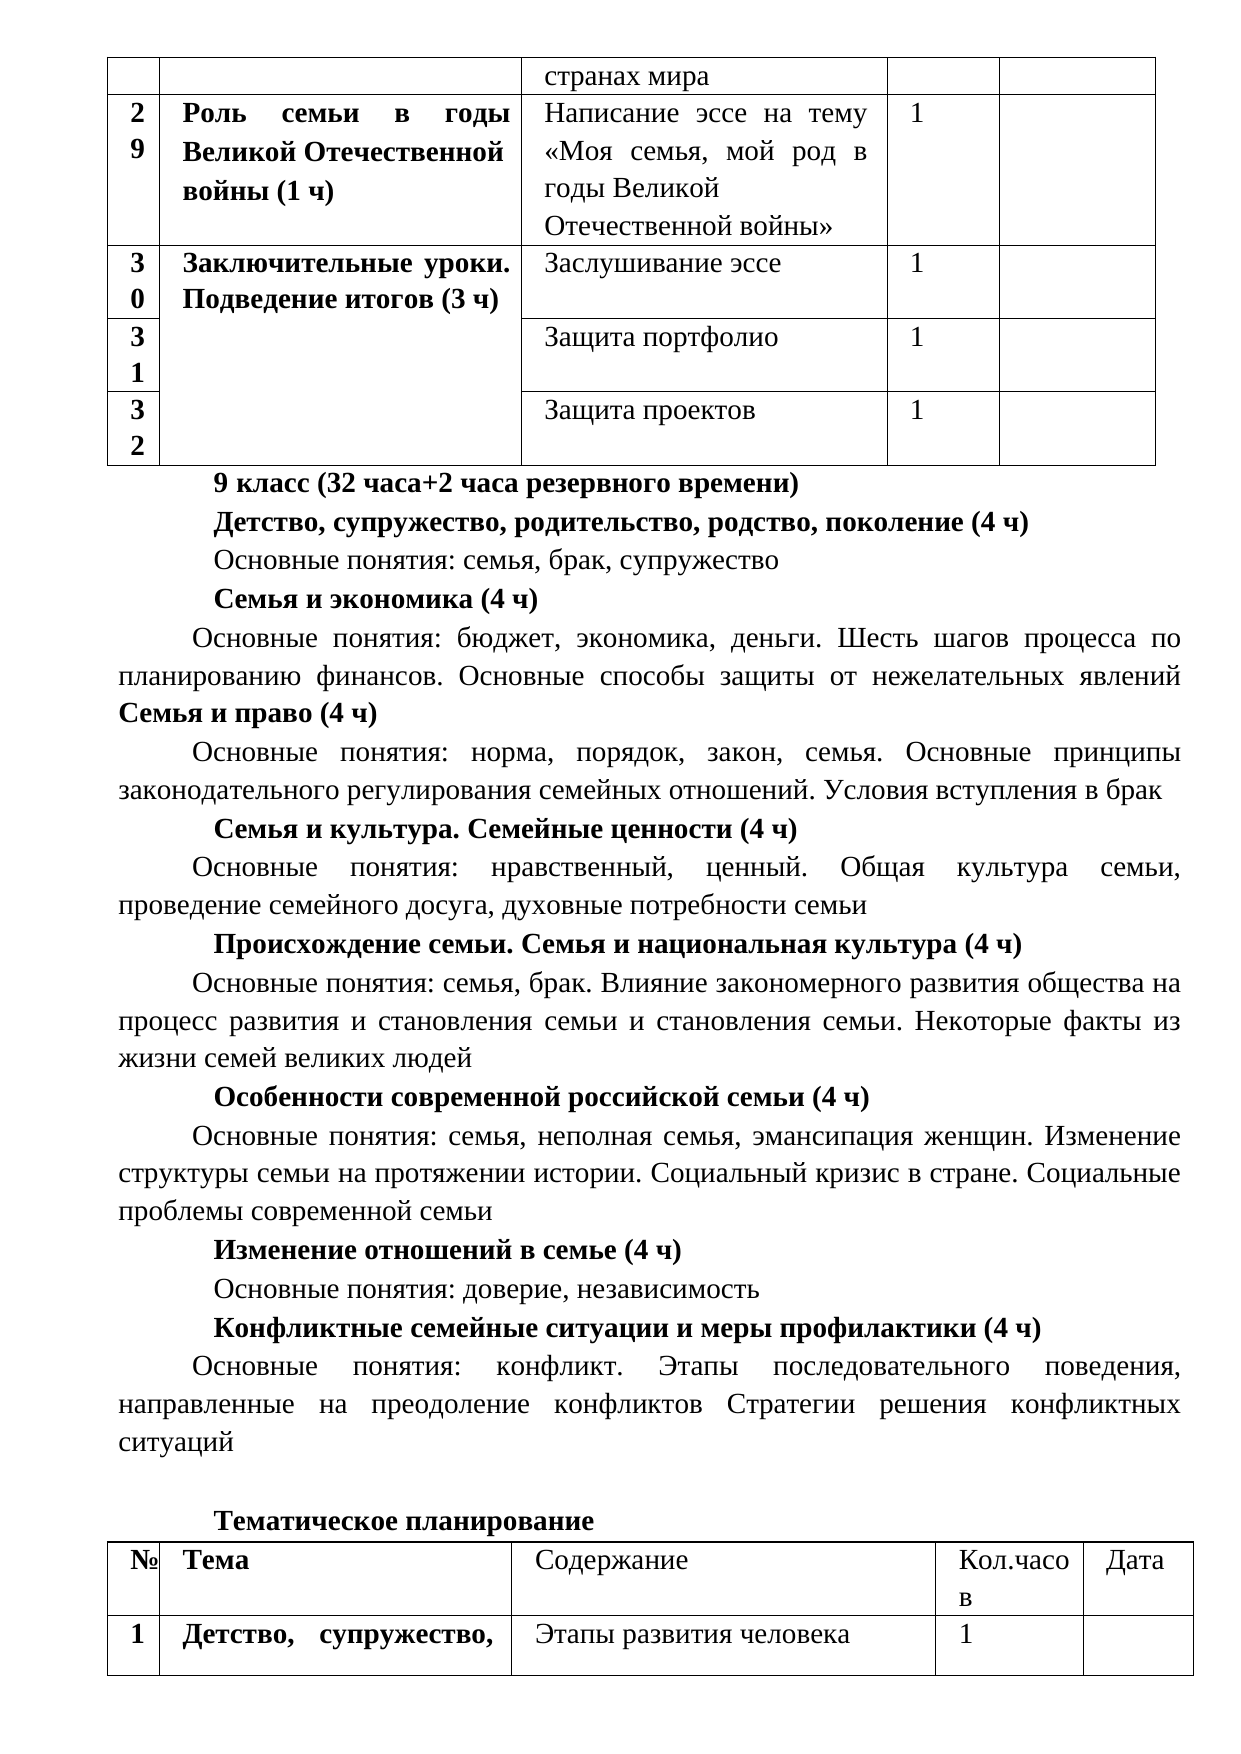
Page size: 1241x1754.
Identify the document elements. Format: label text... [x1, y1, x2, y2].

text Основные понятия: бюджет, экономика, деньги. Шесть шагов процесса по планированию финансов. Основные способы защиты от нежелательных явлений Семья и право (4 ч) [118, 620, 1182, 729]
table_cell [1000, 392, 1155, 464]
table_cell 1 [888, 246, 999, 318]
table_cell Защита портфолио [522, 319, 887, 391]
text Основные понятия: конфликт. Этапы последовательного поведения, направленные на преодоление конфликтов Стратегии решения конфликтных ситуаций [118, 1348, 1182, 1457]
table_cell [522, 58, 887, 94]
text Изменение отношений в семье (4 ч) [191, 1232, 1211, 1266]
table_cell Заключительные уроки. Подведение итогов (3 ч) [160, 246, 521, 464]
table_cell [1084, 1616, 1193, 1675]
text Происхождение семьи. Семья и национальная культура (4 ч) [191, 926, 1211, 960]
table_cell 1 [936, 1616, 1083, 1675]
text Тематическое планирование [191, 1503, 1211, 1537]
table_cell [1000, 58, 1155, 94]
text Семья и культура. Семейные ценности (4 ч) [191, 811, 1211, 845]
table_header Дата [1084, 1543, 1193, 1615]
table_cell 29 [108, 95, 159, 244]
table_cell 31 [108, 319, 159, 391]
text Основные понятия: доверие, независимость [191, 1271, 1182, 1304]
text Особенности современной российской семьи (4 ч) [191, 1079, 1211, 1113]
text Основные понятия: семья, брак. Влияние закономерного развития общества на процесс развития и становления семьи и становления семьи. Некоторые факты из жизни семей великих людей [118, 965, 1182, 1074]
table_cell [1000, 95, 1155, 244]
text Основные понятия: нравственный, ценный. Общая культура семьи, проведение семейного досуга, духовные потребности семьи [118, 849, 1182, 921]
text Детство, супружество, родительство, родство, поколение (4 ч) [191, 504, 1211, 537]
table_cell 1 [888, 392, 999, 464]
table_cell Этапы развития человека [512, 1616, 935, 1675]
table_cell Роль семьи в годы Великой Отечественной войны (1 ч) [160, 95, 521, 244]
text Основные понятия: семья, неполная семья, эмансипация женщин. Изменение структуры семьи на протяжении истории. Социальный кризис в стране. Социальные проблемы современной семьи [118, 1118, 1182, 1227]
table_header Кол.часов [936, 1543, 1083, 1615]
text Семья и экономика (4 ч) [191, 581, 1211, 615]
table_cell [1000, 319, 1155, 391]
text Основные понятия: норма, порядок, закон, семья. Основные принципы законодательного регулирования семейных отношений. Условия вступления в брак [118, 734, 1182, 806]
table_header № [108, 1543, 159, 1615]
table_cell 32 [108, 392, 159, 464]
table_cell 1 [108, 1616, 159, 1675]
text Основные понятия: семья, брак, супружество [191, 542, 1182, 576]
table_cell 1 [888, 58, 999, 94]
table_cell 1 [888, 319, 999, 391]
table_cell Написание эссе на тему «Моя семья, мой род в годы Великой Отечественной войны» [522, 95, 887, 244]
text 9 класс (32 часа+2 часа резервного времени) [191, 466, 1211, 499]
table_cell 1 [888, 95, 999, 244]
table_cell 28 [108, 58, 159, 94]
table_cell Защита проектов [522, 392, 887, 464]
table_cell Заслушивание эссе [522, 246, 887, 318]
text Конфликтные семейные ситуации и меры профилактики (4 ч) [191, 1310, 1211, 1343]
table_cell 30 [108, 246, 159, 318]
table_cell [160, 1616, 511, 1675]
table_cell [1000, 246, 1155, 318]
table_header Тема [160, 1543, 511, 1615]
table_header Содержание [512, 1543, 935, 1615]
